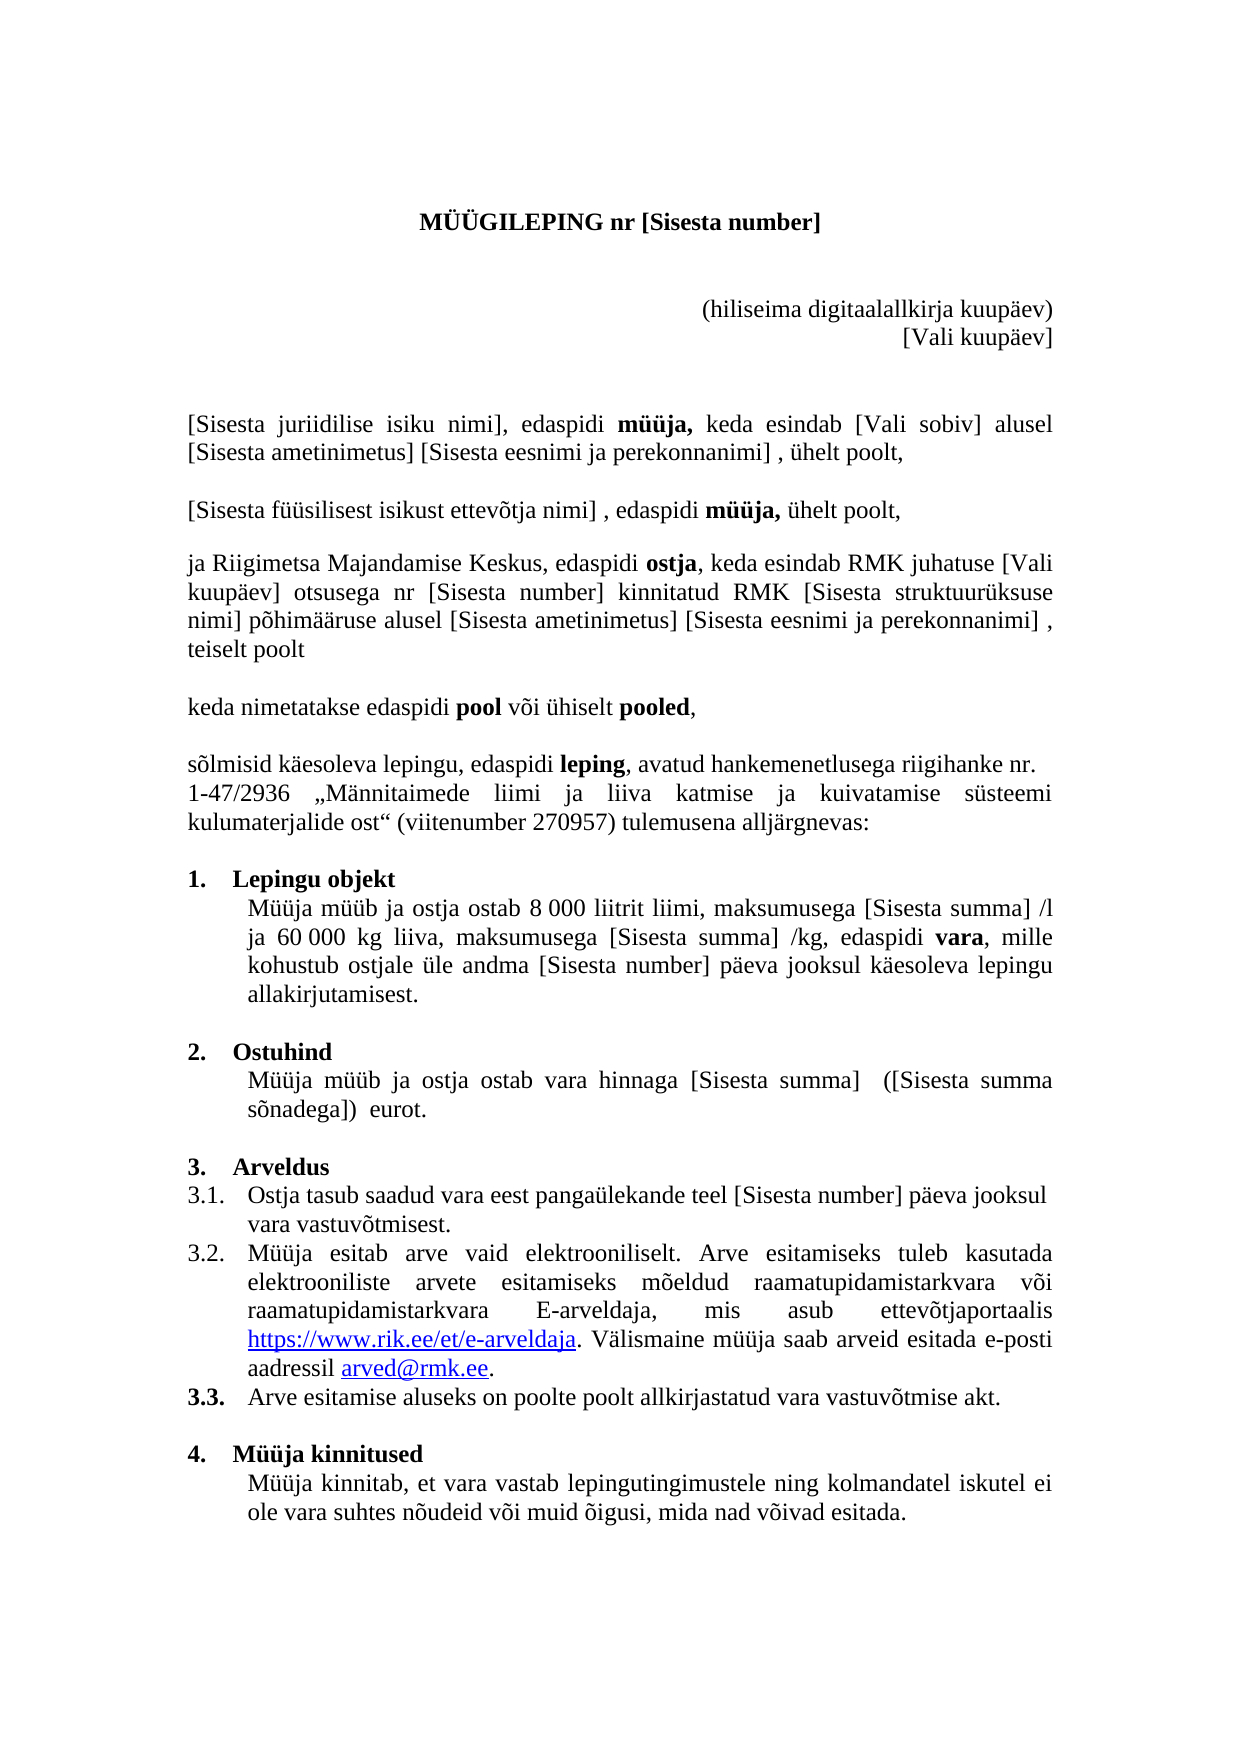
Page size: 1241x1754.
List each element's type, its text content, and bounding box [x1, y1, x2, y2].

list Müüja müüb ja ostja ostab vara hinnaga ( eurot. [247, 1065, 1053, 1123]
text sõlmisid käesoleva lepingu, edaspidi leping, avatud hankemenetlusega nr. [187, 749, 1053, 778]
text , edaspidi müüja, ühelt poolt, [187, 495, 1053, 524]
text Arveldus [187, 1152, 1053, 1180]
text ja Riigimetsa Majandamise Keskus, edaspidi ostja, keda esindab RMK juhatuse otsusega nr kinnitatud RMK põhimääruse alusel , teiselt poolt [187, 548, 1053, 663]
list Müüja kinnitab, et vara vastab lepingutingimustele ning kolmandatel iskutel ei ole vara suhtes nõudeid või muid õigusi, mida nad võivad esitada. [247, 1468, 1053, 1525]
text MÜÜGILEPING nr [187, 207, 1053, 236]
text , edaspidi müüja, keda esindab alusel , ühelt poolt, [187, 409, 1053, 466]
list Müüja müüb ja ostja ostab 8 000 liitrit liimi, maksumusega /l ja 60 000 kg liiva, maksumusega /kg, edaspidi vara, mille kohustub ostjale üle andma päeva jooksul käesoleva lepingu allakirjutamisest. [247, 893, 1053, 1008]
text Müüja esitab arve vaid elektrooniliselt. Arve esitamiseks tuleb kasutada elektrooniliste arvete esitamiseks mõeldud raamatupidamistarkvara või raamatupidamistarkvara E-arveldaja, mis asub ettevõtjaportaalis https://www.rik.ee/et/e-arveldaja. Välismaine müüja saab arveid esitada e-posti aadressil arved@rmk.ee. [187, 1238, 1053, 1382]
text (hiliseima digitaalallkirja kuupäev) [187, 294, 1053, 322]
text Ostja tasub saadud vara eest pangaülekande teel päeva jooksul vara vastuvõtmisest. [187, 1180, 1053, 1238]
text Müüja kinnitused [187, 1439, 1053, 1468]
text Arve esitamise aluseks on poolte poolt allkirjastatud vara vastuvõtmise akt. [187, 1382, 1053, 1410]
text 1-47/2936 „Männitaimede liimi ja liiva katmise ja kuivatamise süsteemi kulumaterjalide ost“ (viitenumber 270957) tulemusena alljärgnevas: [187, 778, 1053, 835]
text keda nimetatakse edaspidi pool või ühiselt pooled, [187, 692, 1053, 720]
text Lepingu objekt [187, 864, 1053, 893]
text Ostuhind [187, 1037, 1053, 1065]
